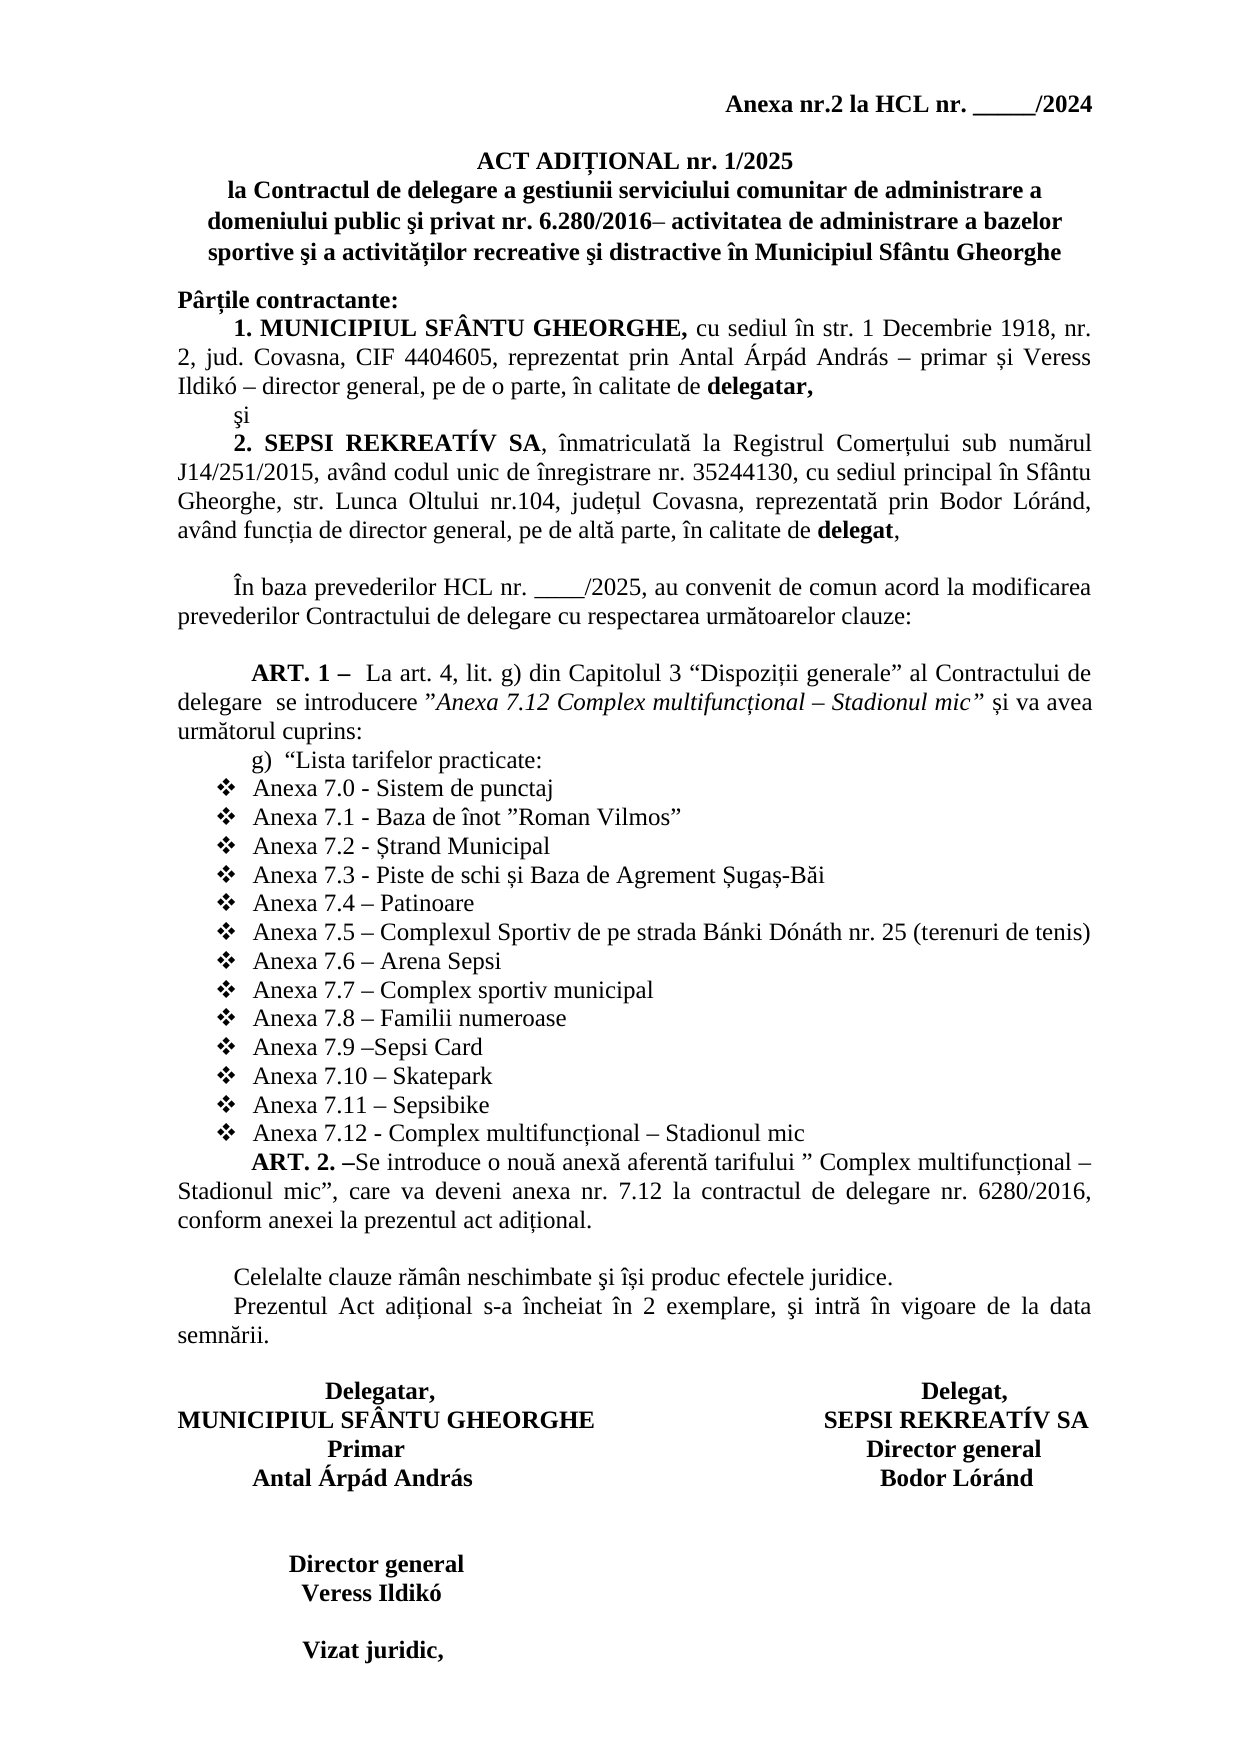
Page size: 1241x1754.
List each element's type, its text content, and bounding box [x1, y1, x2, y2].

text Delegatar, Delegat, [177, 1376, 1092, 1405]
list Anexa 7.6 – Arena Sepsi [215, 946, 1092, 975]
list Anexa 7.1 - Baza de înot ”Roman Vilmos” [215, 802, 1092, 831]
list Anexa 7.9 –Sepsi Card [215, 1032, 1092, 1061]
text 1. MUNICIPIUL SFÂNTU GHEORGHE, cu sediul în str. 1 Decembrie 1918, nr. 2, jud. Covasna, CIF 4404605, reprezentat prin Antal Árpád András – primar și Veress Ildikó – director general, pe de o parte, în calitate de delegatar, [177, 313, 1092, 400]
text 2. SEPSI REKREATÍV SA, înmatriculată la Registrul Comerțului sub numărul J14/251/2015, având codul unic de înregistrare nr. 35244130, cu sediul principal în Sfântu Gheorghe, str. Lunca Oltului nr.104, județul Covasna, reprezentată prin Bodor Lóránd, având funcția de director general, pe de altă parte, în calitate de delegat, [177, 428, 1092, 543]
text la Contractul de delegare a gestiunii serviciului comunitar de administrare a domeniului public şi privat nr. 6.280/2016– activitatea de administrare a bazelor sportive şi a activităților recreative şi distractive în Municipiul Sfântu Gheorghe [177, 175, 1092, 266]
list Anexa 7.3 - Piste de schi și Baza de Agrement Șugaș-Băi [215, 860, 1092, 888]
list Anexa 7.8 – Familii numeroase [215, 1003, 1092, 1032]
text Vizat juridic, [177, 1635, 1092, 1664]
list Anexa 7.11 – Sepsibike [215, 1090, 1092, 1118]
text Celelalte clauze rămân neschimbate şi își produc efectele juridice. [177, 1262, 1092, 1291]
list Anexa 7.4 – Patinoare [215, 888, 1092, 917]
list Anexa 7.12 - Complex multifuncțional – Stadionul mic [215, 1118, 1092, 1147]
text Anexa nr.2 la HCL nr. _____/2024 [177, 89, 1092, 117]
text Director general [177, 1549, 1092, 1578]
list Anexa 7.2 - Ștrand Municipal [215, 831, 1092, 860]
text Veress Ildikó [177, 1578, 1092, 1606]
text ACT ADIȚIONAL nr. 1/2025 [177, 146, 1092, 175]
list Anexa 7.0 - Sistem de punctaj [215, 773, 1092, 802]
list Anexa 7.7 – Complex sportiv municipal [215, 975, 1092, 1003]
text În baza prevederilor HCL nr. ____/2025, au convenit de comun acord la modificarea prevederilor Contractului de delegare cu respectarea următoarelor clauze: [177, 572, 1092, 630]
text Pârțile contractante: [177, 285, 1092, 313]
text MUNICIPIUL SFÂNTU GHEORGHE SEPSI REKREATÍV SA [177, 1405, 1092, 1434]
list Anexa 7.10 – Skatepark [215, 1061, 1092, 1090]
text şi [177, 400, 1092, 428]
text ART. 1 – La art. 4, lit. g) din Capitolul 3 “Dispoziții generale” al Contractului de delegare se introducere ”Anexa 7.12 Complex multifuncțional – Stadionul mic” și va avea următorul cuprins: [177, 658, 1092, 745]
list Anexa 7.5 – Complexul Sportiv de pe strada Bánki Dónáth nr. 25 (terenuri de tenis) [215, 917, 1092, 946]
text ART. 2. –Se introduce o nouă anexă aferentă tarifului ” Complex multifuncțional – Stadionul mic”, care va deveni anexa nr. 7.12 la contractul de delegare nr. 6280/2016, conform anexei la prezentul act adițional. [177, 1147, 1092, 1233]
text Primar Director general [177, 1434, 1092, 1463]
text Antal Árpád András Bodor Lóránd [177, 1463, 1092, 1491]
text g) “Lista tarifelor practicate: [177, 745, 1092, 773]
text Prezentul Act adițional s-a încheiat în 2 exemplare, şi intră în vigoare de la data semnării. [177, 1291, 1092, 1348]
